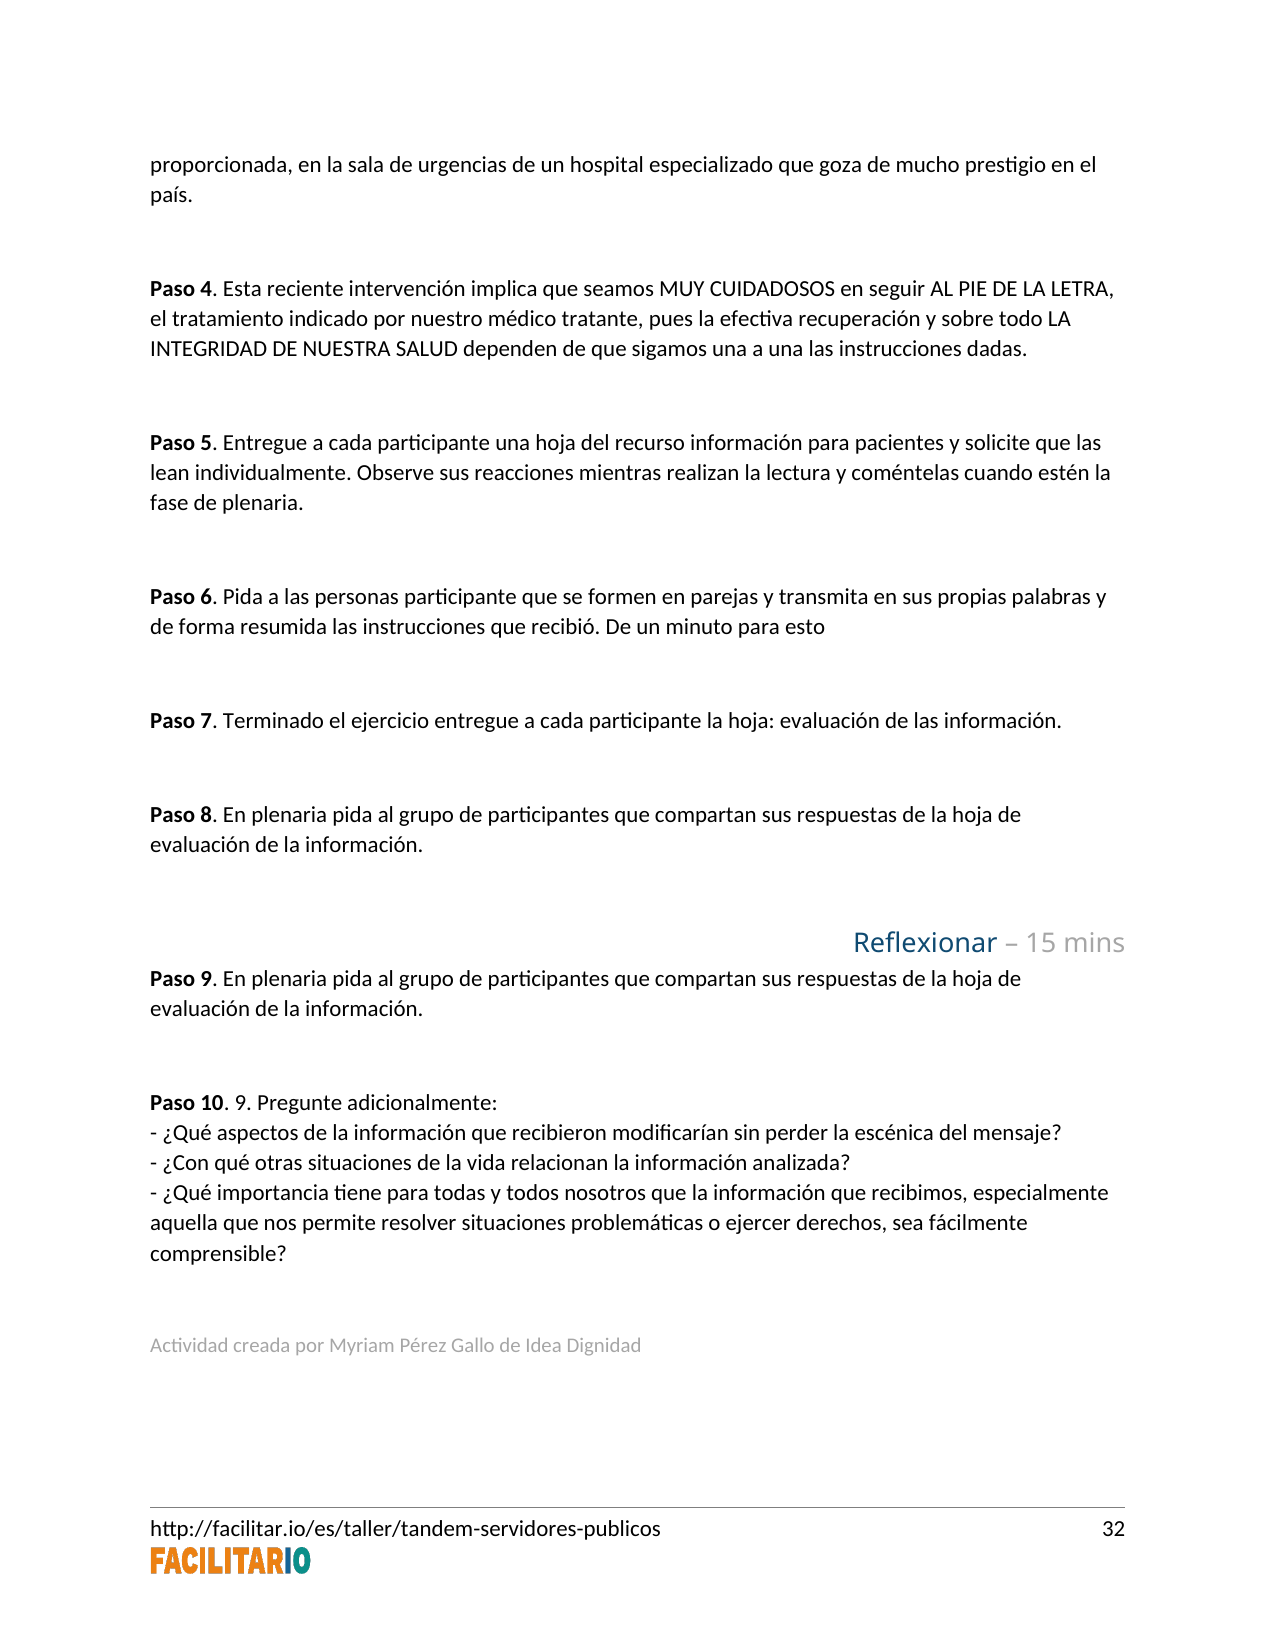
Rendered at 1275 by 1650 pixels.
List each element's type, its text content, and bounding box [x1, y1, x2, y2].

text Paso 10. 9. Pregunte adicionalmente: - ¿Qué aspectos de la información que recibieron modificarían sin perder la escénica del mensaje? - ¿Con qué otras situaciones de la vida relacionan la información analizada? - ¿Qué importancia tiene para todas y todos nosotros que la información que recibimos, especialmente aquella que nos permite resolver situaciones problemáticas o ejercer derechos, sea fácilmente comprensible? [150, 1088, 1125, 1267]
picture [145, 1544, 315, 1576]
text Paso 4. Esta reciente intervención implica que seamos MUY CUIDADOSOS en seguir AL PIE DE LA LETRA, el tratamiento indicado por nuestro médico tratante, pues la efectiva recuperación y sobre todo LA INTEGRIDAD DE NUESTRA SALUD dependen de que sigamos una a una las instrucciones dadas. [150, 274, 1125, 362]
text Paso 9. En plenaria pida al grupo de participantes que compartan sus respuestas de la hoja de evaluación de la información. [150, 964, 1125, 1022]
text Paso 7. Terminado el ejercicio entregue a cada participante la hoja: evaluación de las información. [150, 706, 1125, 734]
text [150, 150, 1125, 208]
text Actividad creada por Myriam Pérez Gallo de Idea Dignidad [150, 1332, 1125, 1358]
text Paso 6. Pida a las personas participante que se formen en parejas y transmita en sus propias palabras y de forma resumida las instrucciones que recibió. De un minuto para esto [150, 582, 1125, 641]
text Paso 8. En plenaria pida al grupo de participantes que compartan sus respuestas de la hoja de evaluación de la información. [150, 800, 1125, 858]
text Paso 5. Entregue a cada participante una hoja del recurso información para pacientes y solicite que las lean individualmente. Observe sus reacciones mientras realizan la lectura y coméntelas cuando estén la fase de plenaria. [150, 428, 1125, 517]
subtitle Reflexionar – 15 mins [150, 924, 1125, 961]
